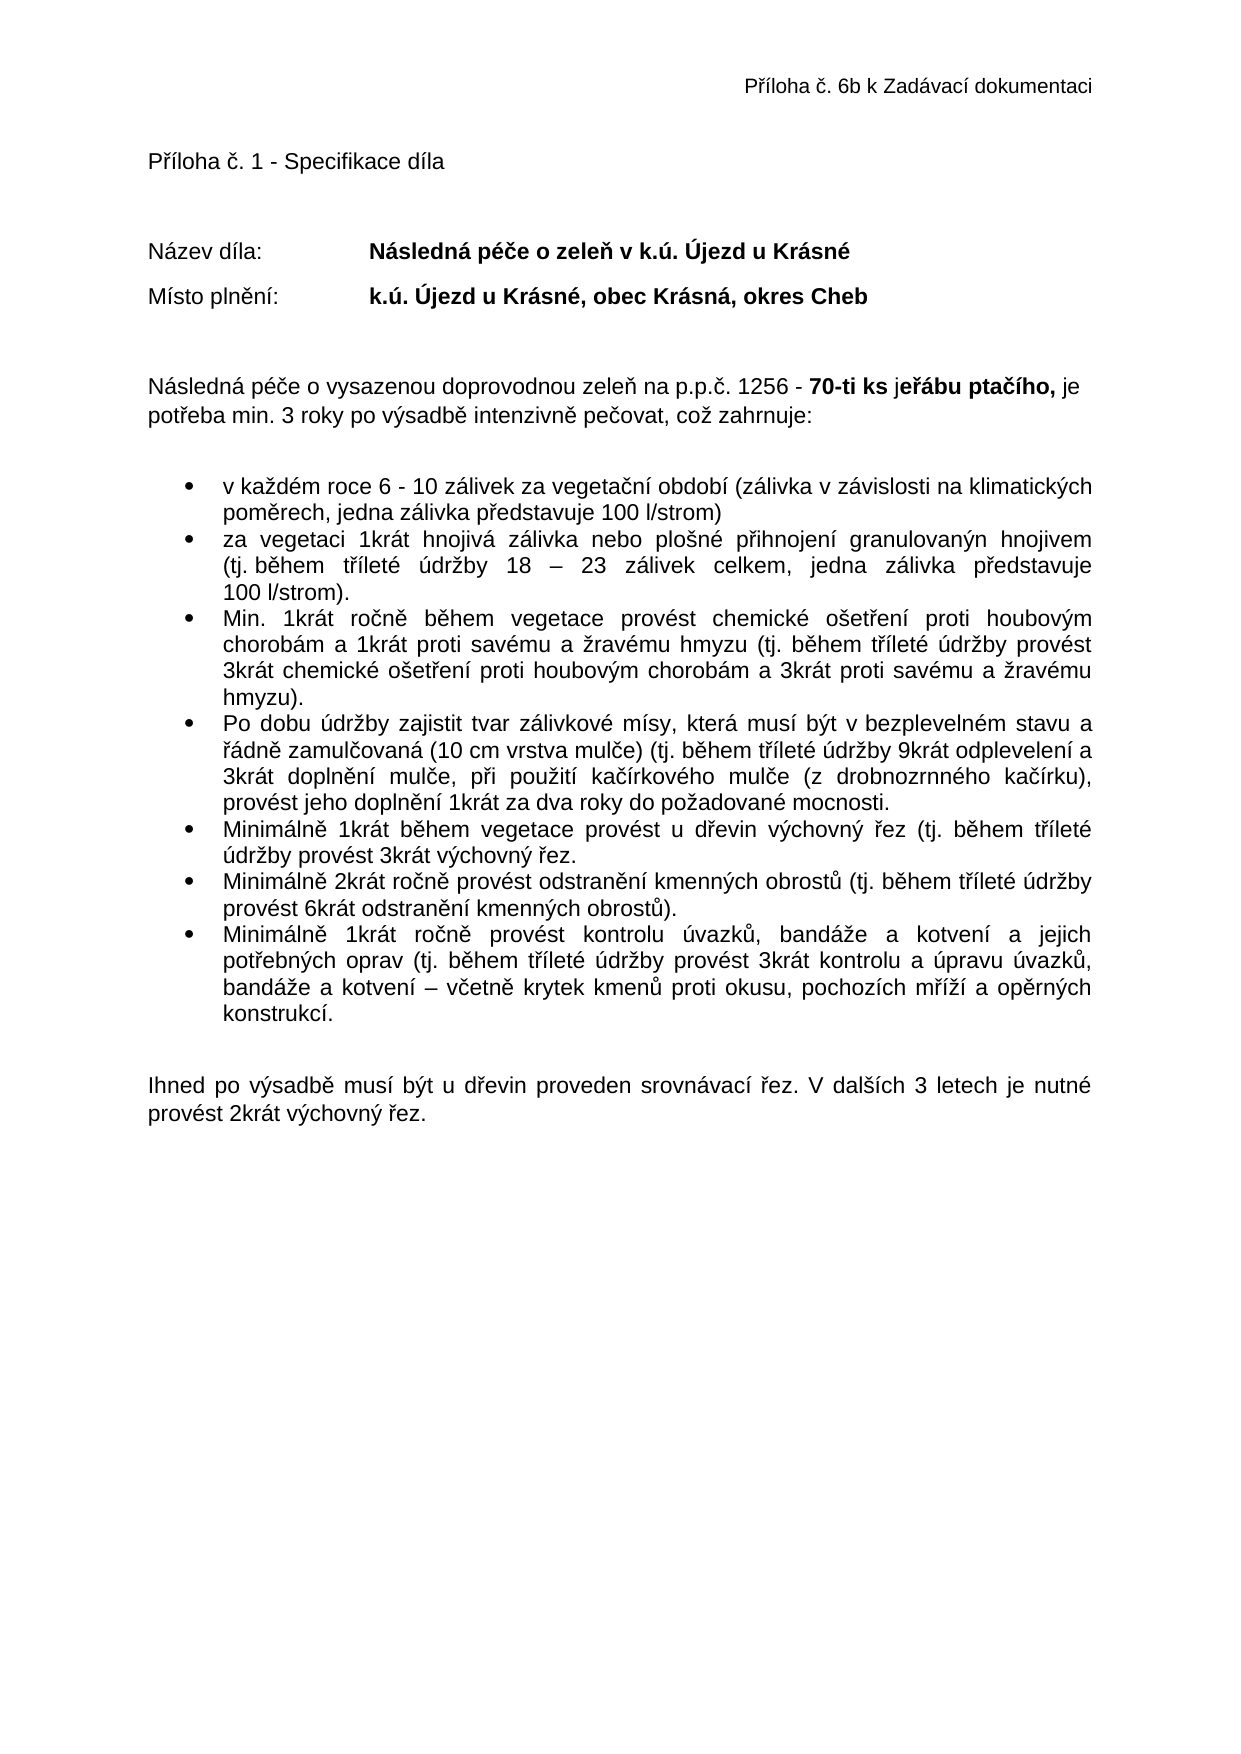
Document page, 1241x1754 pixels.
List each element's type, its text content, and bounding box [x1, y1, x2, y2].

list Minimálně 2krát ročně provést odstranění kmenných obrostů (tj. během tříleté údržby provést 6krát odstranění kmenných obrostů). [185, 868, 1093, 921]
list Ihned po výsadbě musí být u dřevin proveden srovnávací řez. V dalších 3 letech je nutné provést 2krát výchovný řez. [148, 1072, 1093, 1126]
text Příloha č. 1 - Specifikace díla [148, 148, 1093, 174]
list Minimálně 1krát ročně provést kontrolu úvazků, bandáže a kotvení a jejich potřebných oprav (tj. během tříleté údržby provést 3krát kontrolu a úpravu úvazků, bandáže a kotvení – včetně krytek kmenů proti okusu, pochozích mříží a opěrných konstrukcí. [185, 921, 1093, 1026]
list Min. 1krát ročně během vegetace provést chemické ošetření proti houbovým chorobám a 1krát proti savému a žravému hmyzu (tj. během tříleté údržby provést 3krát chemické ošetření proti houbovým chorobám a 3krát proti savému a žravému hmyzu). [185, 605, 1093, 710]
list za vegetaci 1krát hnojivá zálivka nebo plošné přihnojení granulovanýn hnojivem (tj. během tříleté údržby 18 – 23 zálivek celkem, jedna zálivka představuje 100 l/strom). [185, 526, 1093, 605]
text Název díla: Následná péče o zeleň v k.ú. Újezd u Krásné [148, 238, 1093, 264]
list Po dobu údržby zajistit tvar zálivkové mísy, která musí být v bezplevelném stavu a řádně zamulčovaná (10 cm vrstva mulče) (tj. během tříleté údržby 9krát odplevelení a 3krát doplnění mulče, při použití kačírkového mulče (z drobnozrnného kačírku), provést jeho doplnění 1krát za dva roky do požadované mocnosti. [185, 710, 1093, 816]
list Minimálně 1krát během vegetace provést u dřevin výchovný řez (tj. během tříleté údržby provést 3krát výchovný řez. [185, 816, 1093, 868]
list Následná péče o vysazenou doprovodnou zeleň na p.p.č. 1256 - 70-ti ks jeřábu ptačího, je potřeba min. 3 roky po výsadbě intenzivně pečovat, což zahrnuje: [148, 373, 1093, 428]
text Místo plnění: k.ú. Újezd u Krásné, obec Krásná, okres Cheb [148, 283, 1093, 309]
list v každém roce 6 - 10 zálivek za vegetační období (zálivka v závislosti na klimatických poměrech, jedna zálivka představuje 100 l/strom) [185, 473, 1093, 526]
